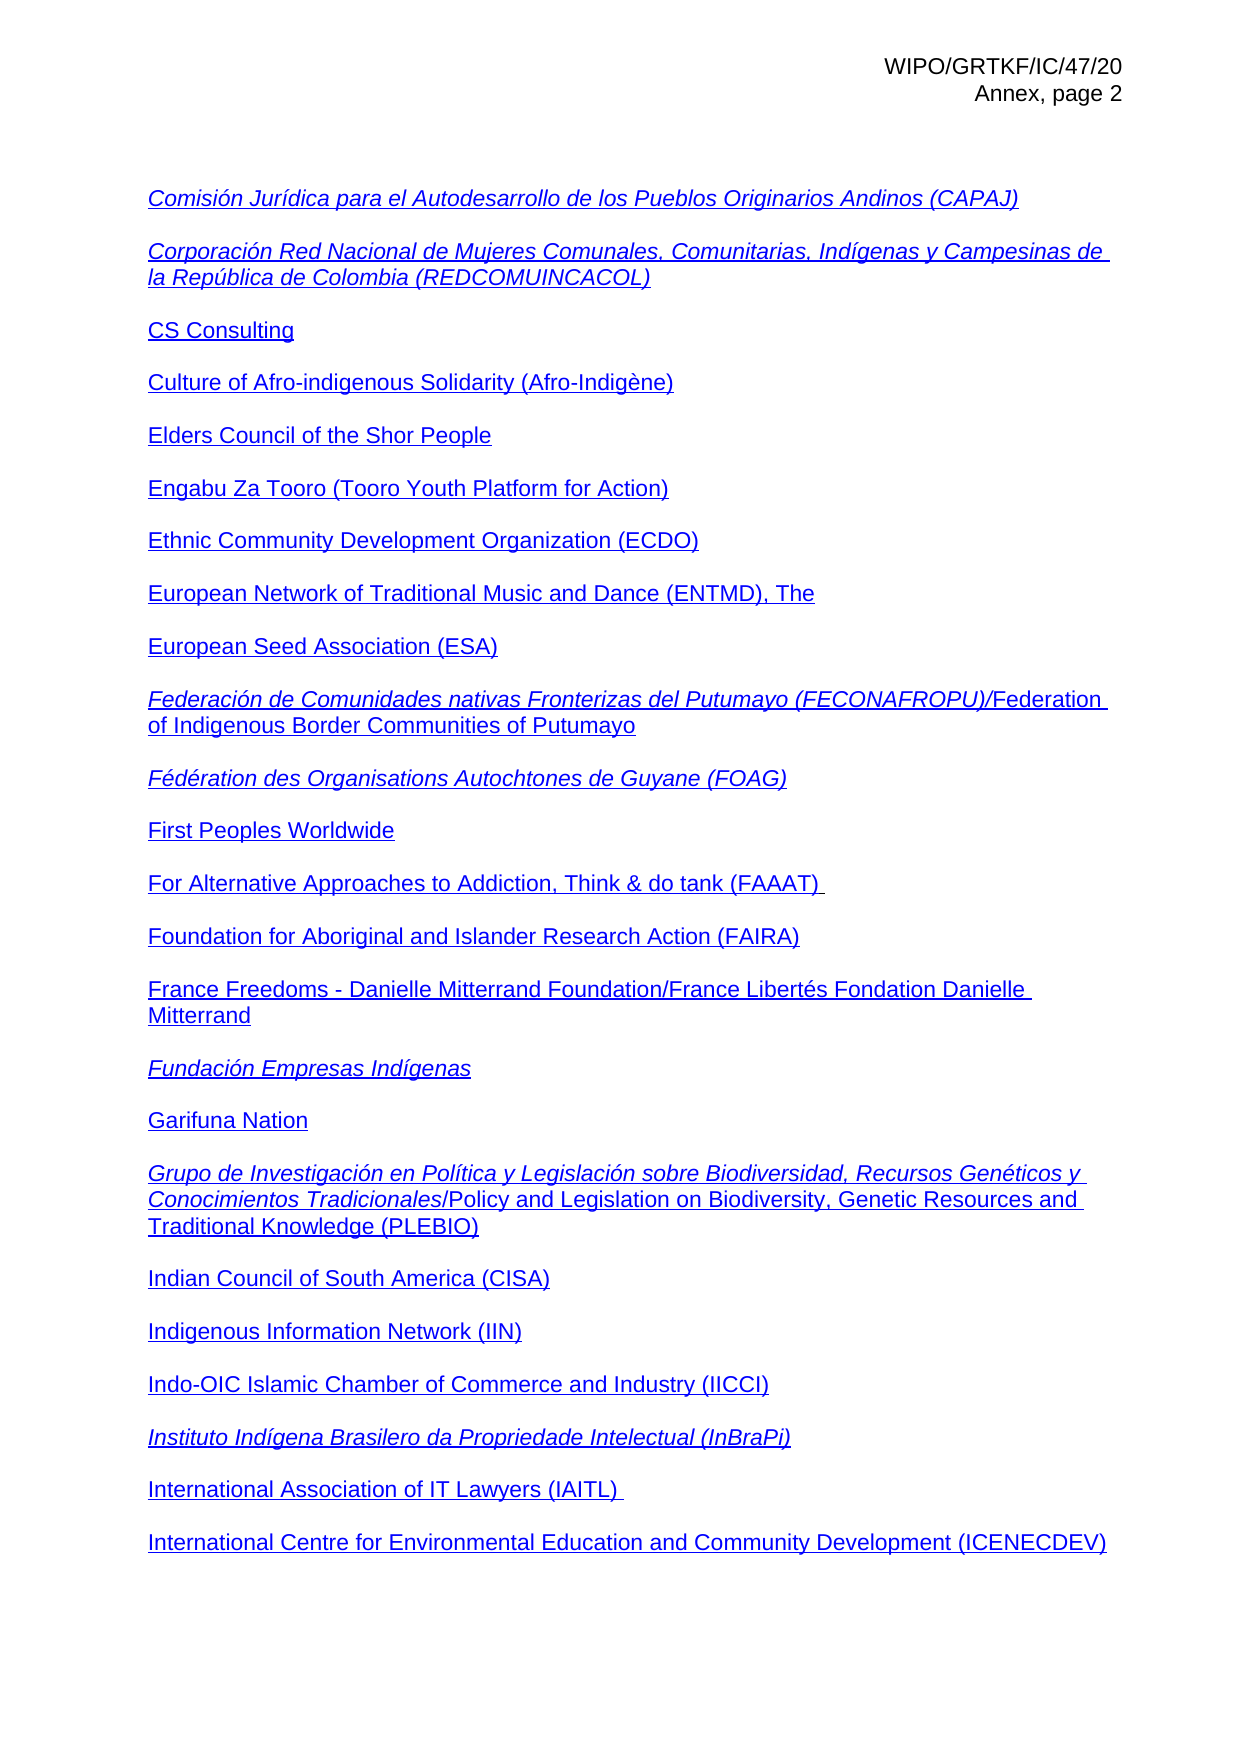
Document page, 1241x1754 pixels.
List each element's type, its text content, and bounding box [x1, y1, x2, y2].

text France Freedoms - Danielle Mitterrand Foundation/France Libertés Fondation Danielle Mitterrand [148, 976, 1122, 1028]
text Engabu Za Tooro (Tooro Youth Platform for Action) [148, 475, 1122, 501]
text International Association of IT Lawyers (IAITL) [148, 1476, 1122, 1503]
text Corporación Red Nacional de Mujeres Comunales, Comunitarias, Indígenas y Campesinas de la República de Colombia (REDCOMUINCACOL) [148, 238, 1122, 290]
text Ethnic Community Development Organization (ECDO) [148, 527, 1122, 554]
text Indo-OIC Islamic Chamber of Commerce and Industry (IICCI) [148, 1371, 1122, 1397]
text Indian Council of South America (CISA) [148, 1265, 1122, 1292]
text Culture of Afro-indigenous Solidarity (Afro-Indigène) [148, 369, 1122, 396]
text European Seed Association (ESA) [148, 633, 1122, 659]
text First Peoples Worldwide [148, 817, 1122, 844]
text Grupo de Investigación en Política y Legislación sobre Biodiversidad, Recursos Genéticos y Conocimientos Tradicionales/Policy and Legislation on Biodiversity, Genetic Resources and Traditional Knowledge (PLEBIO) [148, 1160, 1122, 1239]
text Comisión Jurídica para el Autodesarrollo de los Pueblos Originarios Andinos (CAPAJ) [148, 185, 1122, 211]
text Fédération des Organisations Autochtones de Guyane (FOAG) [148, 765, 1122, 791]
text Garifuna Nation [148, 1107, 1122, 1134]
text Fundación Empresas Indígenas [148, 1054, 1122, 1081]
text European Network of Traditional Music and Dance (ENTMD), The [148, 580, 1122, 607]
text Indigenous Information Network (IIN) [148, 1318, 1122, 1344]
text For Alternative Approaches to Addiction, Think & do tank (FAAAT) [148, 870, 1122, 896]
text International Centre for Environmental Education and Community Development (ICENECDEV) [148, 1529, 1122, 1555]
text Foundation for Aboriginal and Islander Research Action (FAIRA) [148, 923, 1122, 949]
text CS Consulting [148, 317, 1122, 343]
text Elders Council of the Shor People [148, 422, 1122, 448]
text Federación de Comunidades nativas Fronterizas del Putumayo (FECONAFROPU)/Federation of Indigenous Border Communities of Putumayo [148, 686, 1122, 738]
text Instituto Indígena Brasilero da Propriedade Intelectual (InBraPi) [148, 1423, 1122, 1450]
